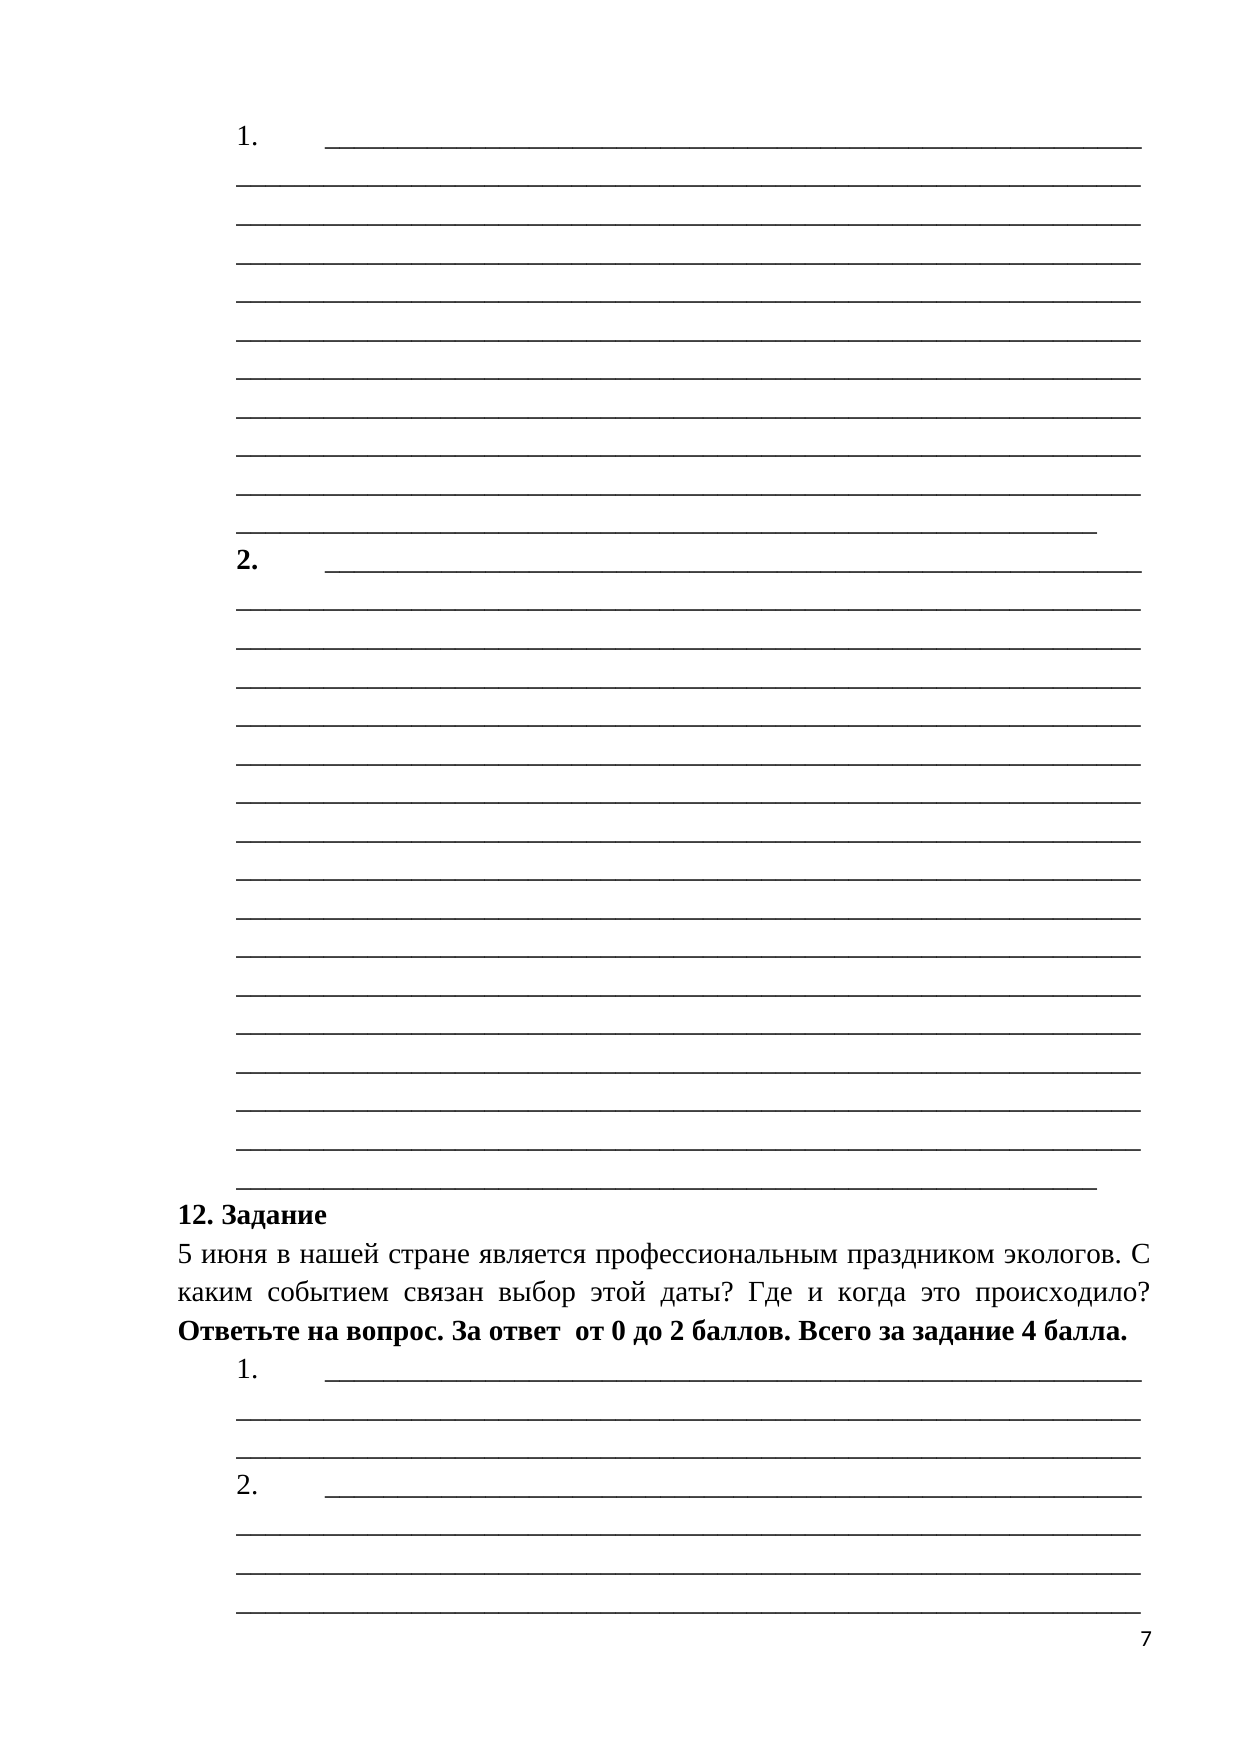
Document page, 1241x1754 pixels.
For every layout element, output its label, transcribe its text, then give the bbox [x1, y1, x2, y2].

list _____________________________________________________________________________________________________________________________________________________________________________________________________________________________________________________________________________________________________________________________________________________________________________________________________________________________________________________________________________________________________________________________________________________________________________________________________________________________________________________________________________________________________________________________________________________________________________________________________________________________________________________________________________________________________________________________________________________________________________________________________________________________________________________________________________________ [236, 542, 1152, 1192]
list __________________________________________________________________________________________________________________________________________________________________________________________________________________________________________________ [236, 1467, 1152, 1616]
text 5 июня в нашей стране является профессиональным праздником экологов. С каким событием связан выбор этой даты? Где и когда это происходило? Ответьте на вопрос. За ответ от 0 до 2 баллов. Всего за задание 4 балла. [177, 1236, 1152, 1346]
list ____________________________________________________________________________________________________________________________________________________________________________________ [236, 1351, 1152, 1462]
list _________________________________________________________________________________________________________________________________________________________________________________________________________________________________________________________________________________________________________________________________________________________________________________________________________________________________________________________________________________________________________________________________________________________________________________________________________________________________________________________________________________________________ [236, 118, 1152, 537]
list 12. Задание [177, 1197, 1152, 1231]
